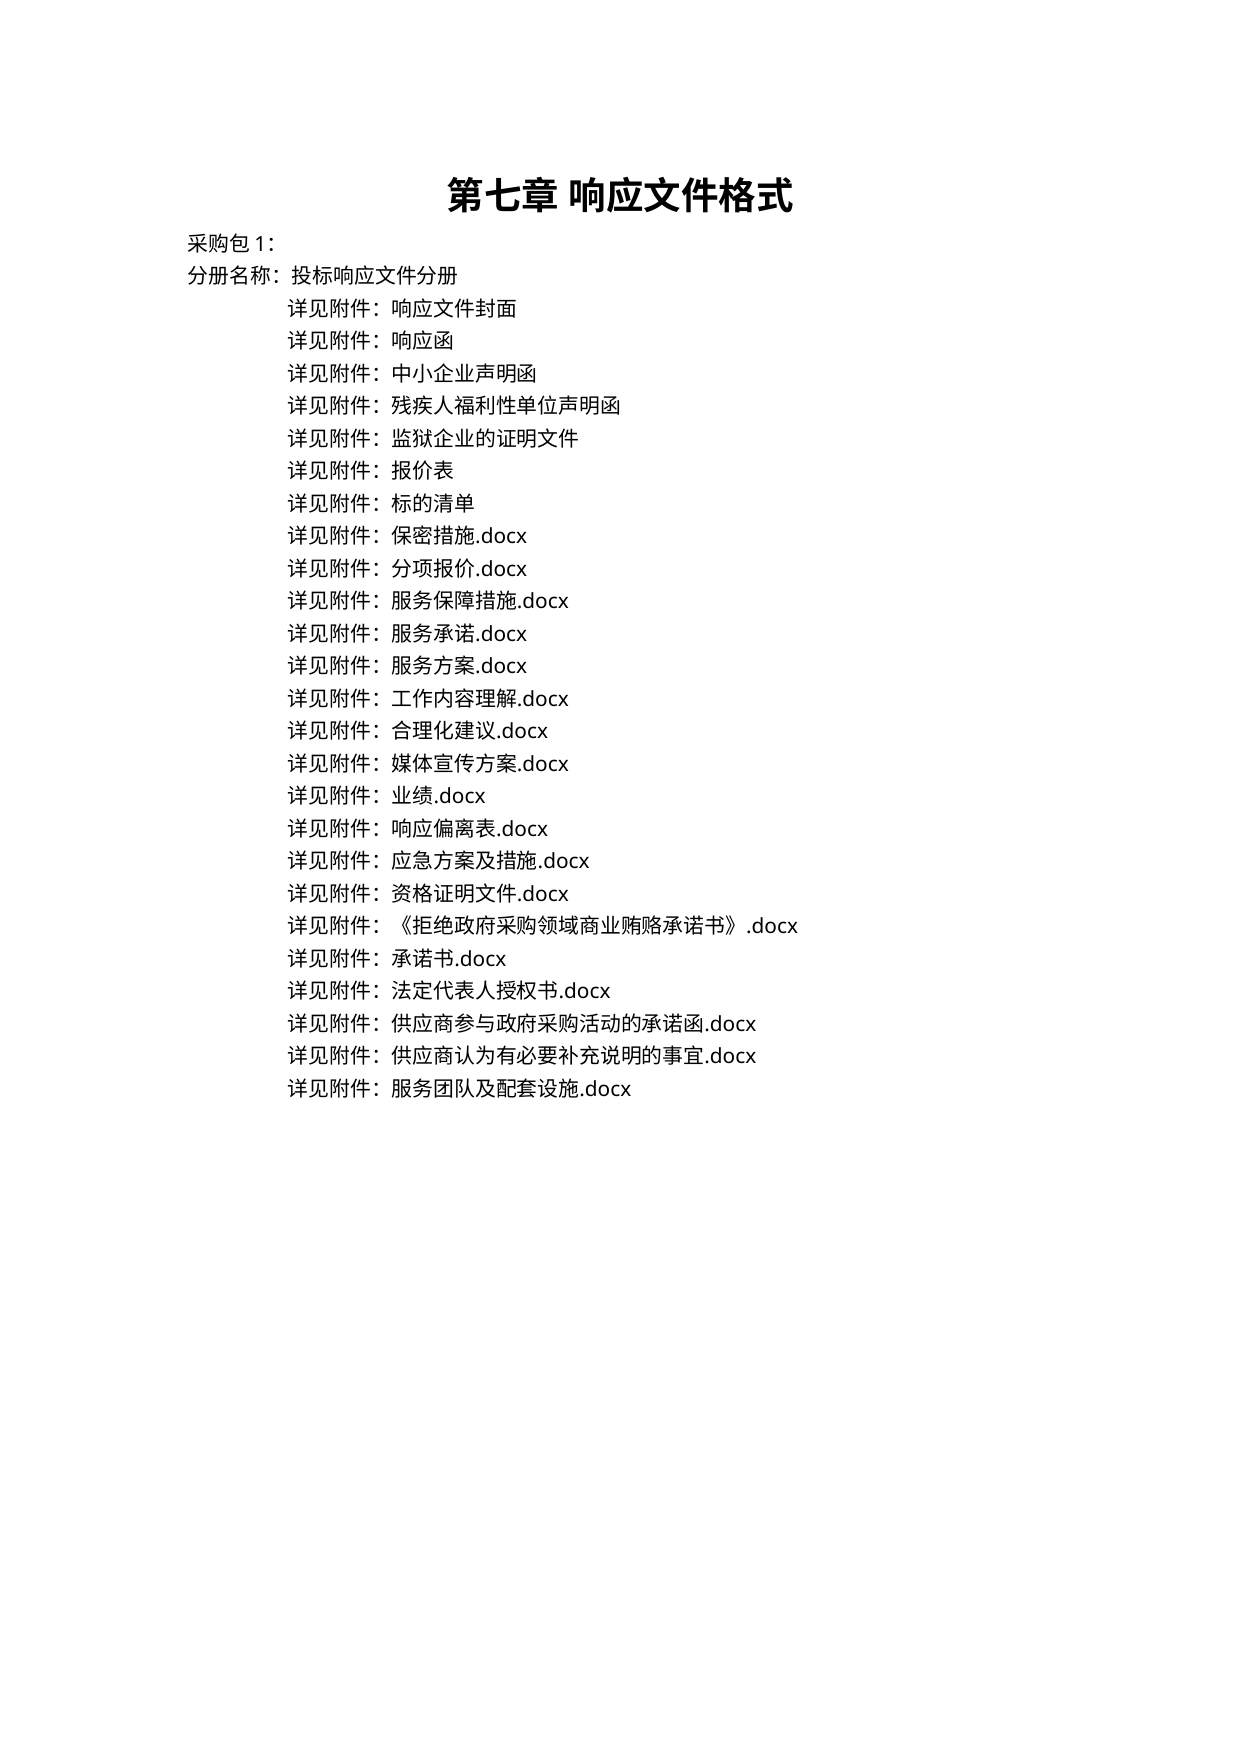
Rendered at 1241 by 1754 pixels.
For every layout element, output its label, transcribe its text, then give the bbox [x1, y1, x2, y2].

text 详见附件：供应商参与政府采购活动的承诺函.docx [187, 1007, 1053, 1039]
text 详见附件：服务方案.docx [187, 649, 1053, 682]
text 采购包1： [187, 227, 1053, 259]
text 详见附件：保密措施.docx [187, 519, 1053, 552]
text 详见附件：工作内容理解.docx [187, 682, 1053, 714]
text 详见附件：服务保障措施.docx [187, 584, 1053, 617]
text 详见附件：中小企业声明函 [187, 357, 1053, 389]
text 详见附件：资格证明文件.docx [187, 877, 1053, 909]
text 详见附件：承诺书.docx [187, 942, 1053, 974]
text 详见附件：法定代表人授权书.docx [187, 974, 1053, 1007]
text 详见附件：合理化建议.docx [187, 714, 1053, 747]
text 详见附件：《拒绝政府采购领域商业贿赂承诺书》.docx [187, 909, 1053, 942]
text 详见附件：应急方案及措施.docx [187, 844, 1053, 877]
text 详见附件：业绩.docx [187, 779, 1053, 812]
text 分册名称：投标响应文件分册 [187, 259, 1053, 292]
text 详见附件：响应函 [187, 324, 1053, 357]
text 详见附件：服务团队及配套设施.docx [187, 1072, 1053, 1104]
text 详见附件：响应文件封面 [187, 292, 1053, 324]
text 详见附件：报价表 [187, 454, 1053, 487]
text 详见附件：标的清单 [187, 487, 1053, 519]
text 详见附件：服务承诺.docx [187, 617, 1053, 649]
text 详见附件：供应商认为有必要补充说明的事宜.docx [187, 1039, 1053, 1072]
text 详见附件：媒体宣传方案.docx [187, 747, 1053, 779]
text 详见附件：响应偏离表.docx [187, 812, 1053, 844]
text 详见附件：监狱企业的证明文件 [187, 422, 1053, 454]
text 第七章 响应文件格式 [187, 162, 1053, 227]
text 详见附件：分项报价.docx [187, 552, 1053, 584]
text 详见附件：残疾人福利性单位声明函 [187, 389, 1053, 422]
